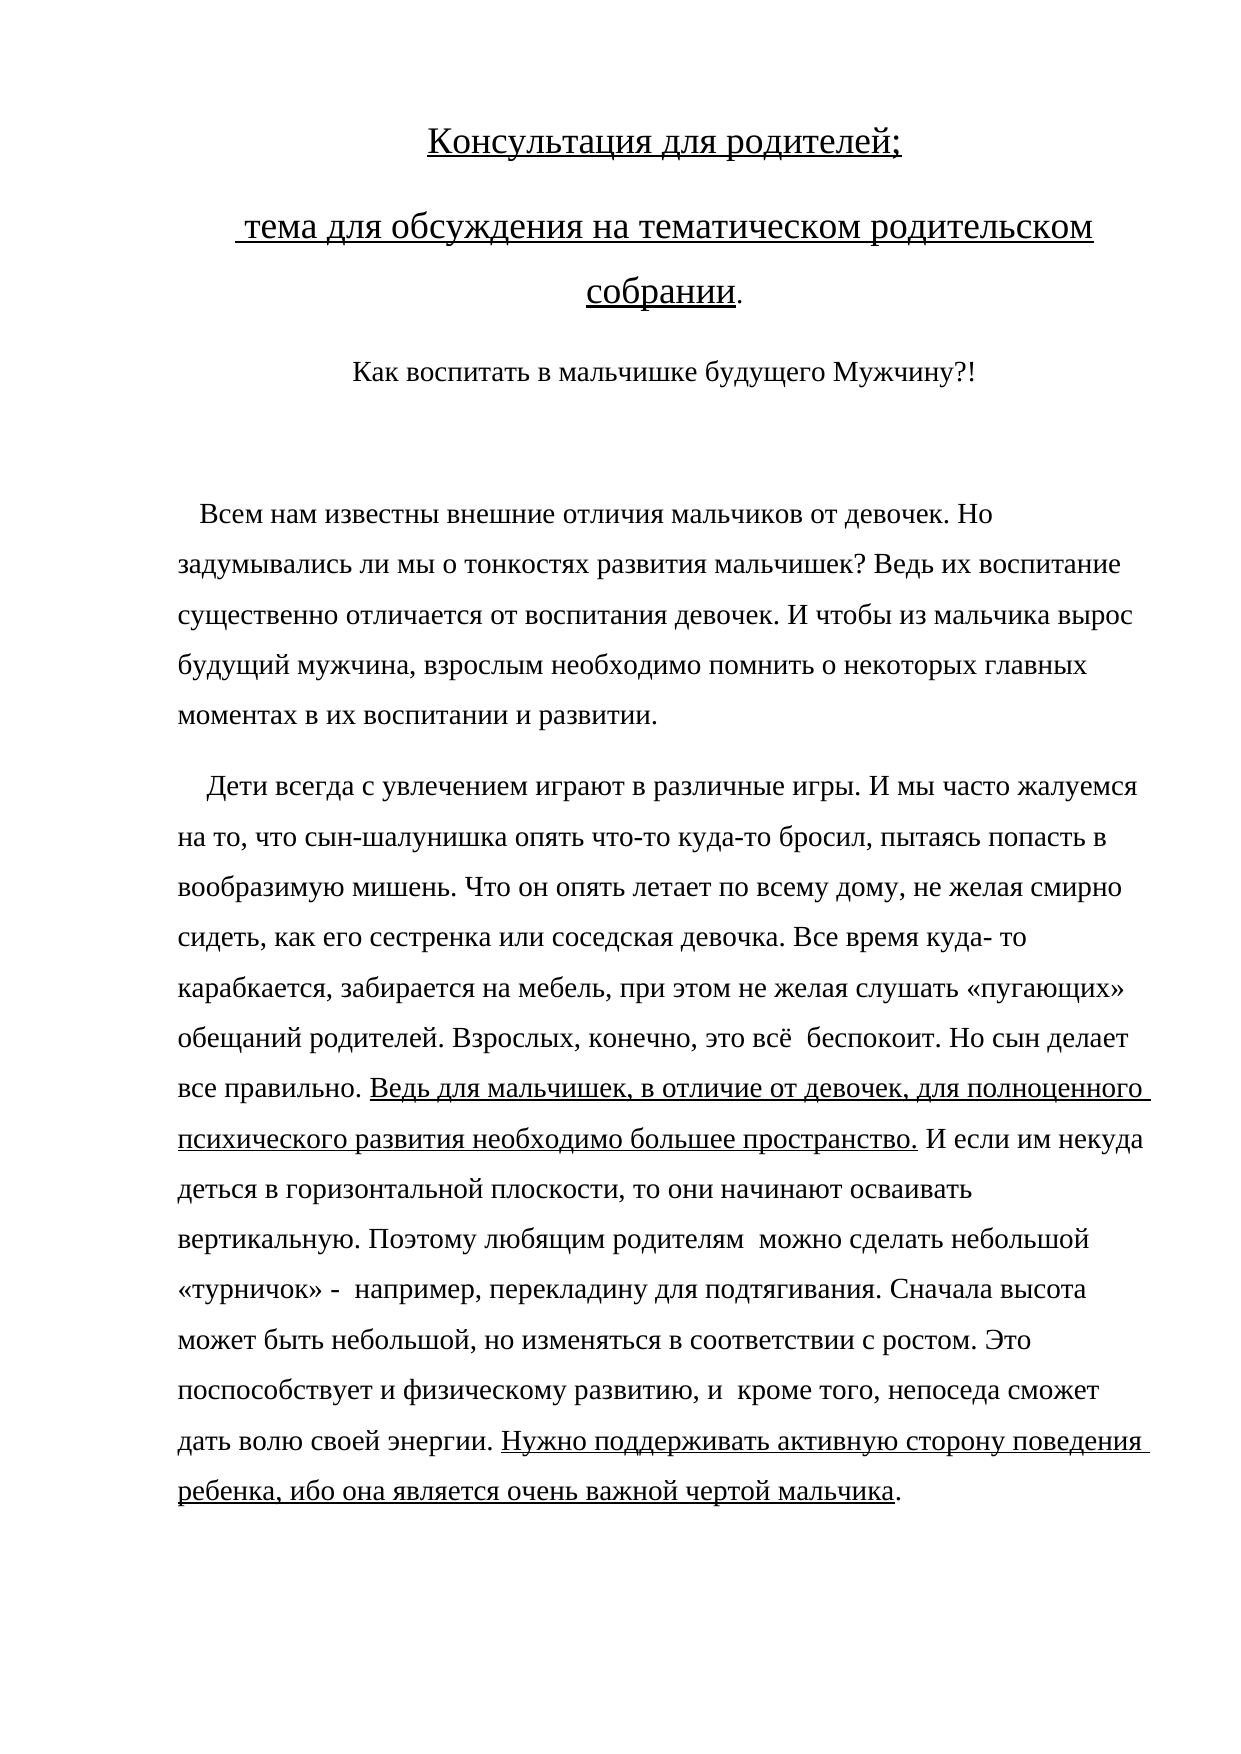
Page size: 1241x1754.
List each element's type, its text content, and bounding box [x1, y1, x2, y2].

text Консультация для родителей; [177, 118, 1152, 161]
text тема для обсуждения на тематическом родительском собрании. [177, 204, 1152, 311]
text Как воспитать в мальчишке будущего Мужчину?! [177, 354, 1152, 387]
text Всем нам известны внешние отличия мальчиков от девочек. Но задумывались ли мы о тонкостях развития мальчишек? Ведь их воспитание существенно отличается от воспитания девочек. И чтобы из мальчика вырос будущий мужчина, взрослым необходимо помнить о некоторых главных моментах в их воспитании и развитии. [177, 496, 1152, 731]
text Дети всегда с увлечением играют в различные игры. И мы часто жалуемся на то, что сын-шалунишка опять что-то куда-то бросил, пытаясь попасть в вообразимую мишень. Что он опять летает по всему дому, не желая смирно сидеть, как его сестренка или соседская девочка. Все время куда- то карабкается, забирается на мебель, при этом не желая слушать «пугающих» обещаний родителей. Взрослых, конечно, это всё беспокоит. Но сын делает все правильно. Ведь для мальчишек, в отличие от девочек, для полноценного психического развития необходимо большее пространство. И если им некуда деться в горизонтальной плоскости, то они начинают осваивать вертикальную. Поэтому любящим родителям можно сделать небольшой «турничок» - например, перекладину для подтягивания. Сначала высота может быть небольшой, но изменяться в соответствии с ростом. Это поспособствует и физическому развитию, и кроме того, непоседа сможет дать волю своей энергии. Нужно поддерживать активную сторону поведения ребенка, ибо она является очень важной чертой мальчика. [177, 768, 1152, 1506]
